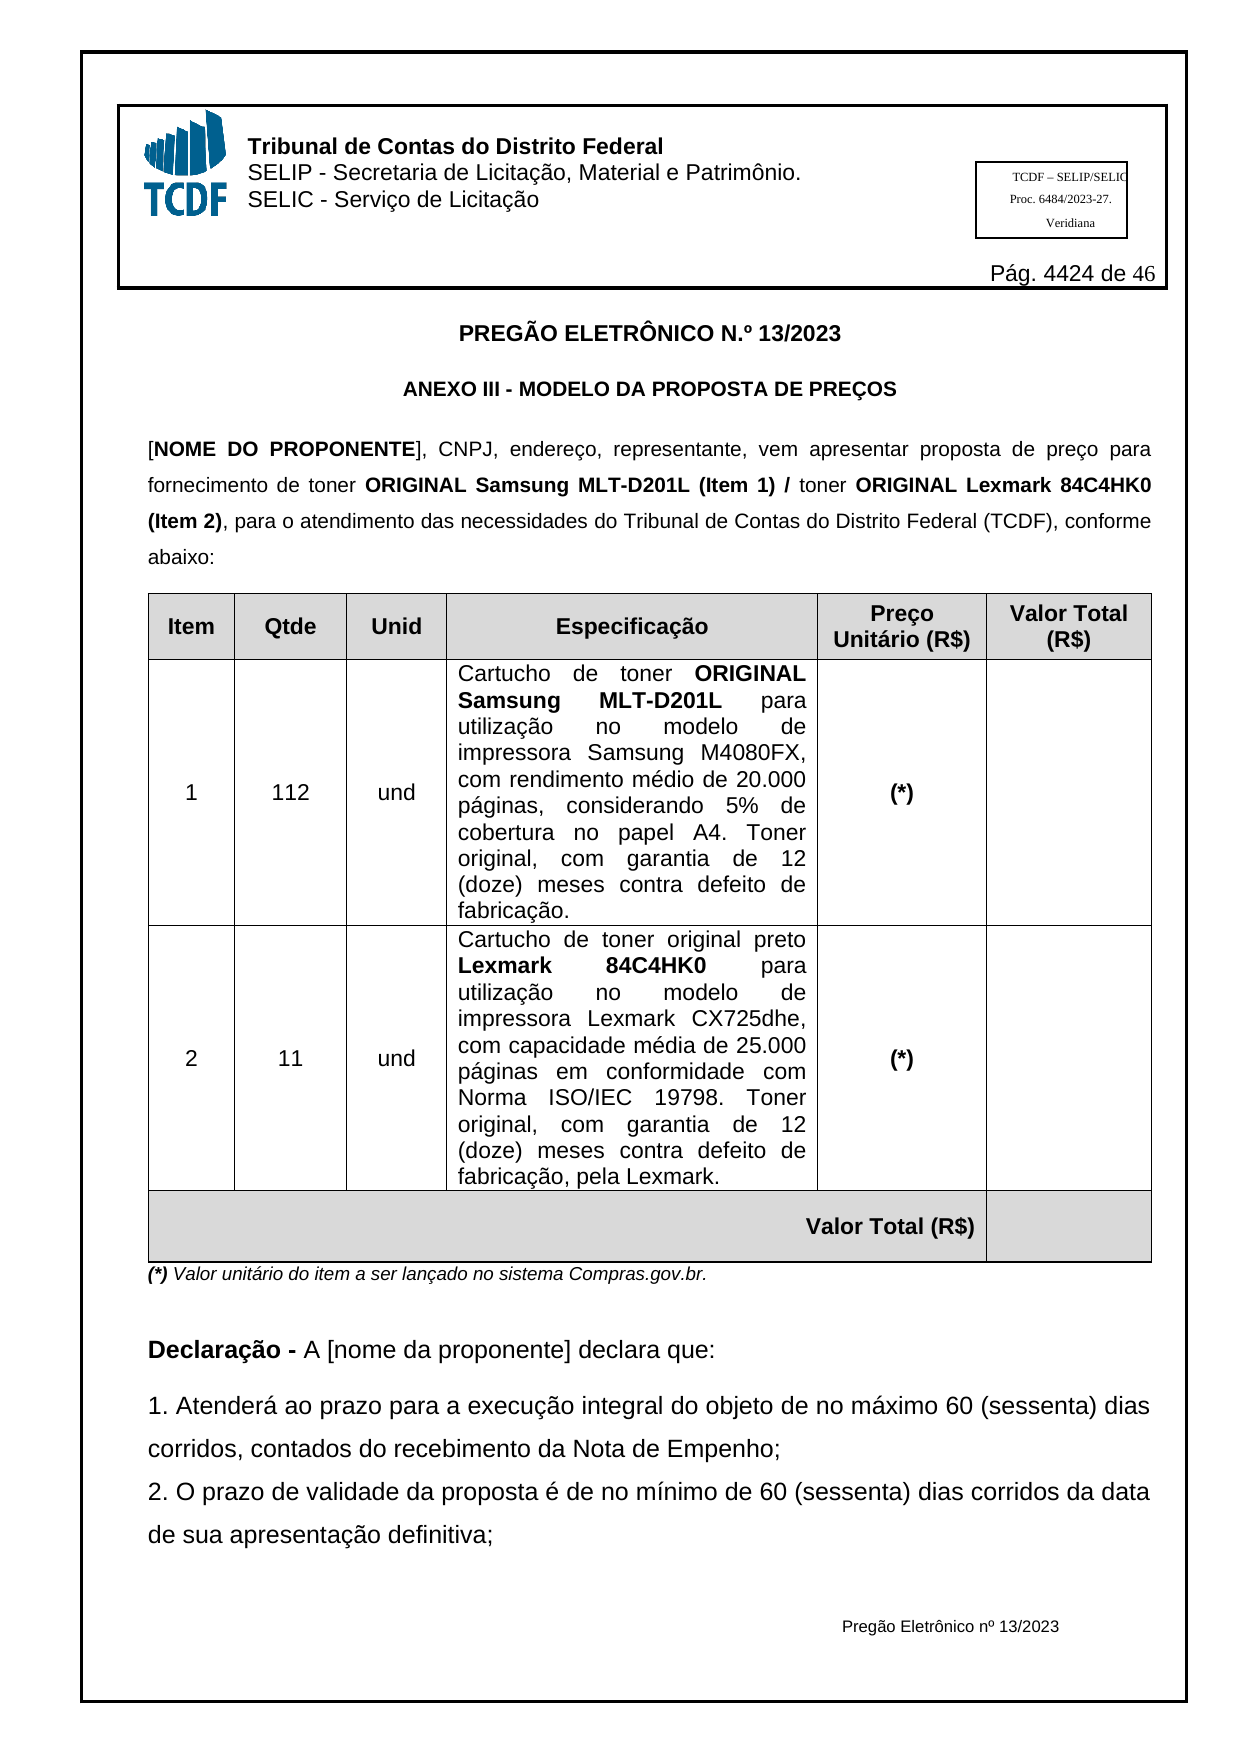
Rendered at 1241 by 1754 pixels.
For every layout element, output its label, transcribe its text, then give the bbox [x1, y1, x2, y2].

table_cell Cartucho de toner ORIGINAL Samsung MLT-D201L para utilização no modelo de impressora Samsung M4080FX, com rendimento médio de 20.000 páginas, considerando 5% de cobertura no papel A4. Toner original, com garantia de 12 (doze) meses contra defeito de fabricação. [447, 660, 817, 924]
table_cell [987, 1191, 1151, 1261]
list 2. O prazo de validade da proposta é de no mínimo de 60 (sessenta) dias corridos da data de sua apresentação definitiva; [148, 1477, 1152, 1549]
text [NOME DO PROPONENTE], CNPJ, endereço, representante, vem apresentar proposta de preço para fornecimento de toner ORIGINAL Samsung MLT-D201L (Item 1) / toner ORIGINAL Lexmark 84C4HK0 (Item 2), para o atendimento das necessidades do Tribunal de Contas do Distrito Federal (TCDF), conforme abaixo: [148, 437, 1152, 568]
table_cell [987, 926, 1151, 1190]
picture [129, 107, 241, 218]
text Declaração - A [nome da proponente] declara que: [148, 1335, 1152, 1364]
text ANEXO III - MODELO DA PROPOSTA DE PREÇOS [148, 376, 1152, 400]
table_header Qtde [235, 594, 346, 659]
table_header Preço Unitário (R$) [818, 594, 986, 659]
table_cell und [347, 926, 446, 1190]
table_cell Cartucho de toner original preto Lexmark 84C4HK0 para utilização no modelo de impressora Lexmark CX725dhe, com capacidade média de 25.000 páginas em conformidade com Norma ISO/IEC 19798. Toner original, com garantia de 12 (doze) meses contra defeito de fabricação, pela Lexmark. [447, 926, 817, 1190]
table_cell Valor Total (R$) [149, 1191, 986, 1261]
table_cell 11 [235, 926, 346, 1190]
table_cell 1 [149, 660, 234, 924]
text PREGÃO ELETRÔNICO N.º 13/2023 [148, 320, 1152, 346]
table_cell 112 [235, 660, 346, 924]
table_header Item [149, 594, 234, 659]
table_header Especificação [447, 594, 817, 659]
table_header Valor Total (R$) [987, 594, 1151, 659]
table_cell [987, 660, 1151, 924]
table_header Unid [347, 594, 446, 659]
table_cell und [347, 660, 446, 924]
text (*) Valor unitário do item a ser lançado no sistema Compras.gov.br. [148, 1263, 1152, 1284]
table_cell (*) [818, 926, 986, 1190]
list 1. Atenderá ao prazo para a execução integral do objeto de no máximo 60 (sessenta) dias corridos, contados do recebimento da Nota de Empenho; [148, 1391, 1152, 1463]
table_cell 2 [149, 926, 234, 1190]
table_cell (*) [818, 660, 986, 924]
